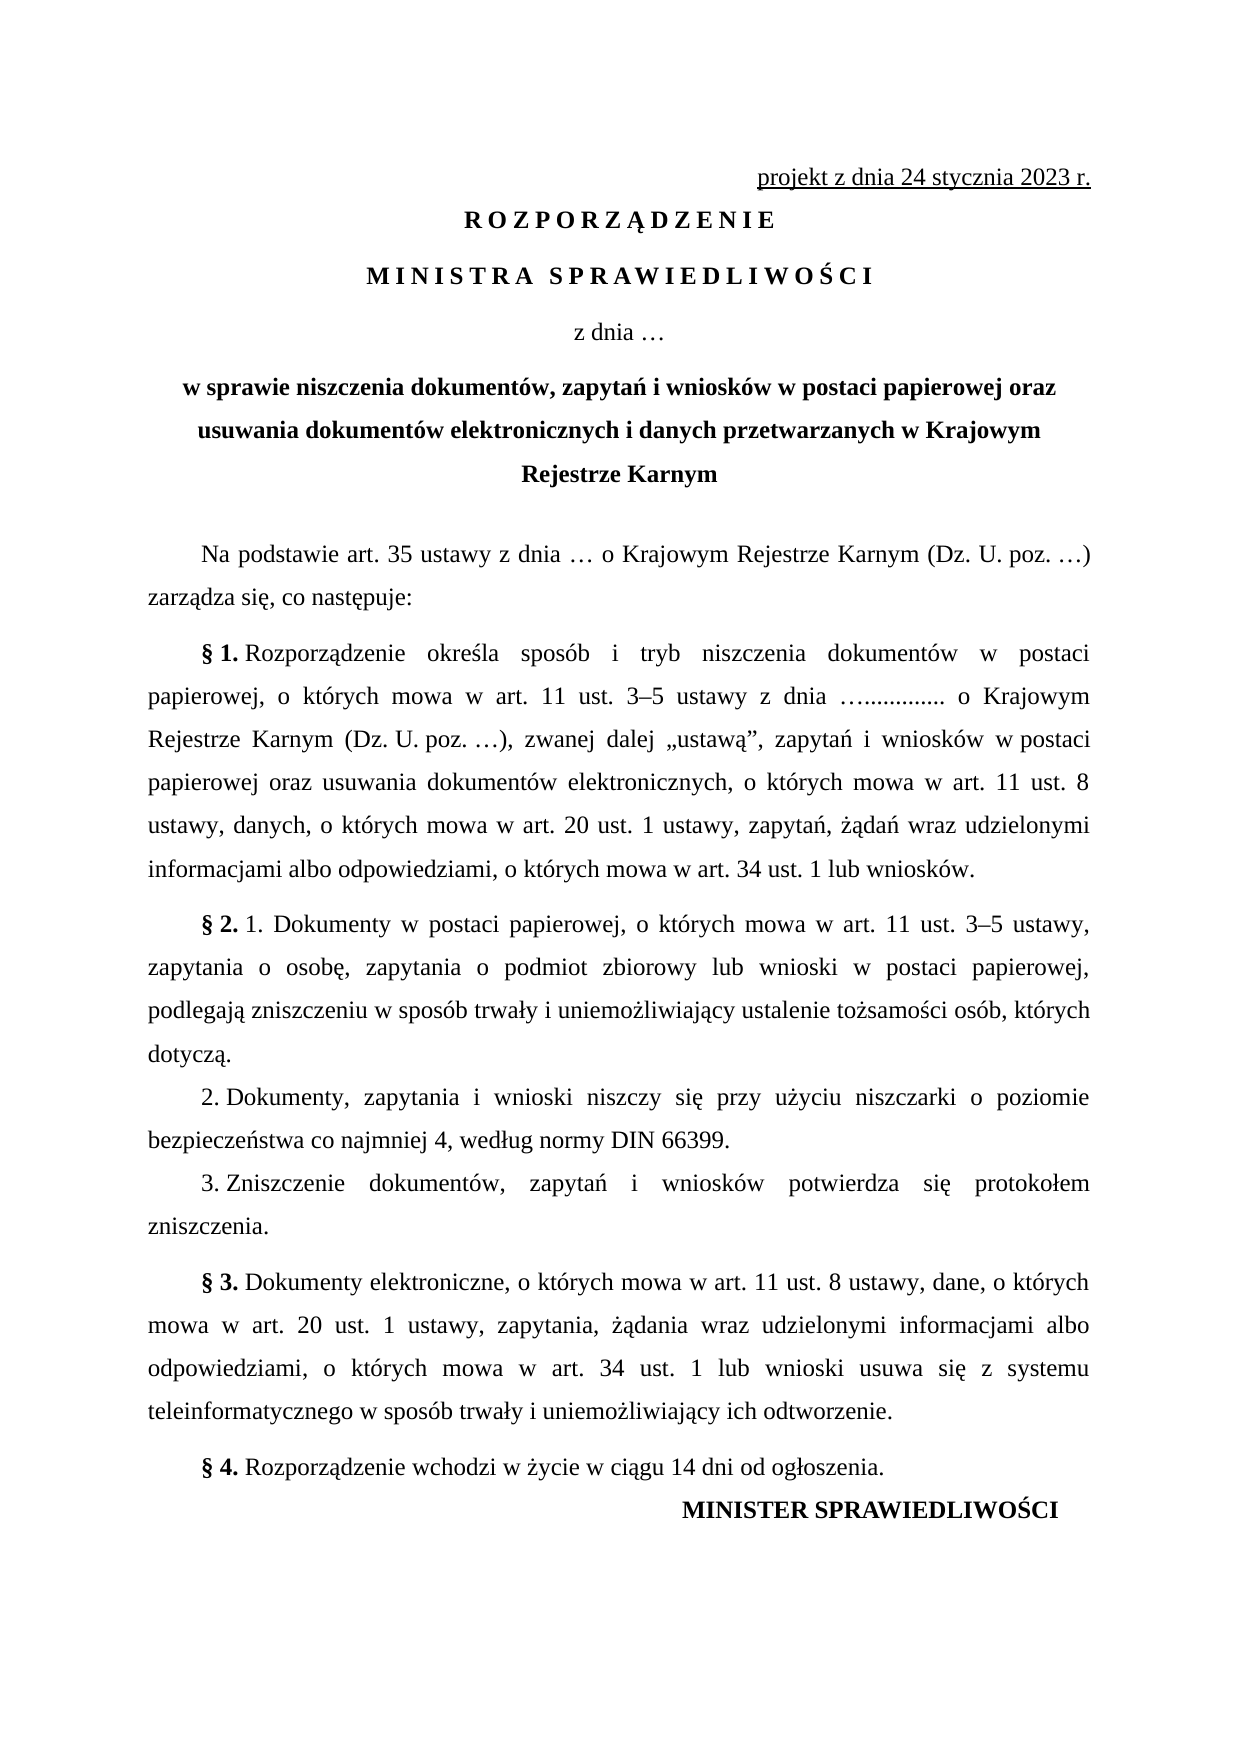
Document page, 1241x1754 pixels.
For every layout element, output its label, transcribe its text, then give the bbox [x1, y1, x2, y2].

text Minister Sprawiedliwości [650, 1495, 1091, 1524]
text Ministra Sprawiedliwości [148, 261, 1091, 290]
text § 1. Rozporządzenie określa sposób i tryb niszczenia dokumentów w postaci papierowej, o których mowa w art. 11 ust. 3–5 ustawy z dnia …............. o Krajowym Rejestrze Karnym (Dz. U. poz. …), zwanej dalej „ustawą”, zapytań i wniosków w postaci papierowej oraz usuwania dokumentów elektronicznych, o których mowa w art. 11 ust. 8 ustawy, danych, o których mowa w art. 20 ust. 1 ustawy, zapytań, żądań wraz udzielonymi informacjami albo odpowiedziami, o których mowa w art. 34 ust. 1 lub wniosków. [148, 638, 1091, 882]
text § 3. Dokumenty elektroniczne, o których mowa w art. 11 ust. 8 ustawy, dane, o których mowa w art. 20 ust. 1 ustawy, zapytania, żądania wraz udzielonymi informacjami albo odpowiedziami, o których mowa w art. 34 ust. 1 lub wnioski usuwa się z systemu teleinformatycznego w sposób trwały i uniemożliwiający ich odtworzenie. [148, 1267, 1091, 1425]
text projekt z dnia 24 stycznia 2023 r. [148, 162, 1091, 191]
text § 4. Rozporządzenie wchodzi w życie w ciągu 14 dni od ogłoszenia. [148, 1452, 1091, 1481]
text z dnia … [148, 317, 1091, 346]
text Rozporządzenie [148, 206, 1091, 234]
text w sprawie niszczenia dokumentów, zapytań i wniosków w postaci papierowej oraz usuwania dokumentów elektronicznych i danych przetwarzanych w Krajowym Rejestrze Karnym [148, 372, 1091, 487]
text Na podstawie art. 35 ustawy z dnia … o Krajowym Rejestrze Karnym (Dz. U. poz. …) zarządza się, co następuje: [148, 539, 1091, 611]
text 3. Zniszczenie dokumentów, zapytań i wniosków potwierdza się protokołem zniszczenia. [148, 1168, 1091, 1240]
text 2. Dokumenty, zapytania i wnioski niszczy się przy użyciu niszczarki o poziomie bezpieczeństwa co najmniej 4, według normy DIN 66399. [148, 1082, 1091, 1154]
text § 2. 1. Dokumenty w postaci papierowej, o których mowa w art. 11 ust. 3–5 ustawy, zapytania o osobę, zapytania o podmiot zbiorowy lub wnioski w postaci papierowej, podlegają zniszczeniu w sposób trwały i uniemożliwiający ustalenie tożsamości osób, których dotyczą. [148, 909, 1091, 1067]
